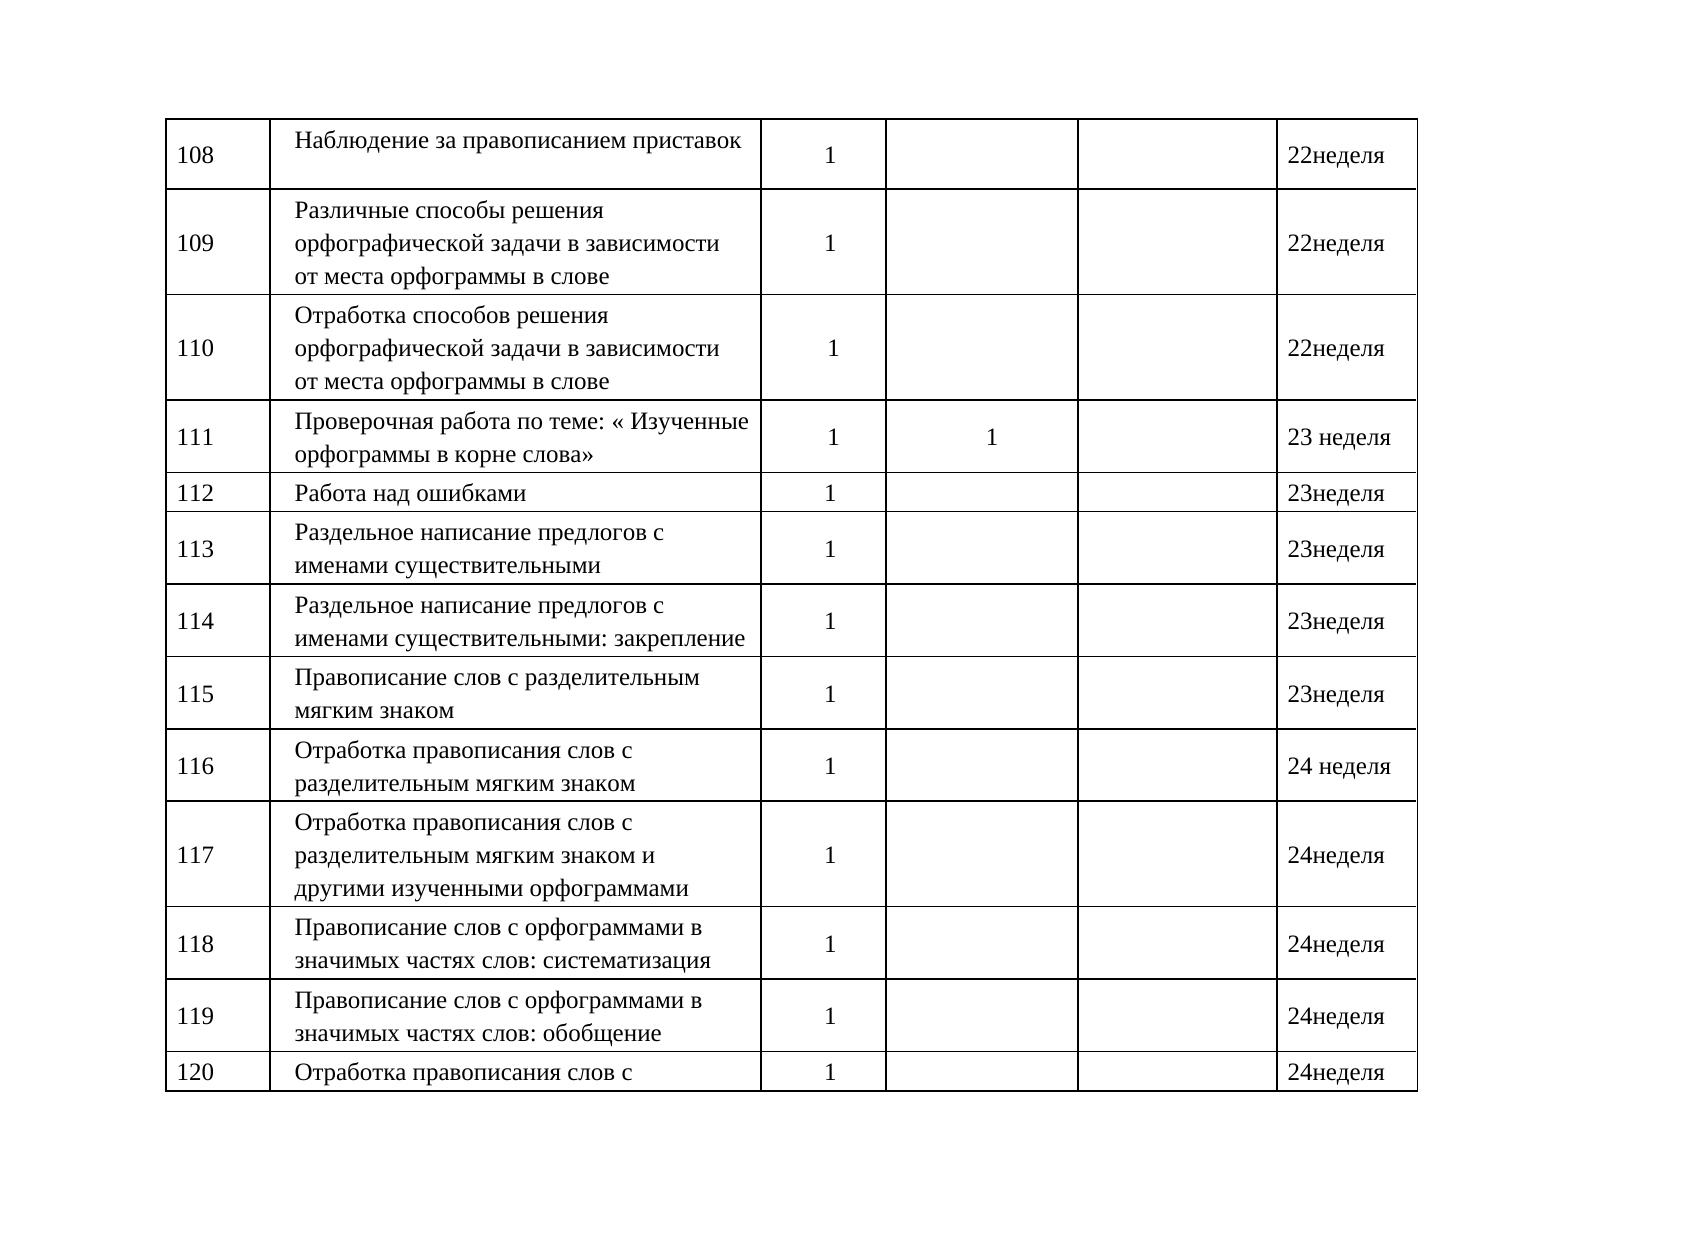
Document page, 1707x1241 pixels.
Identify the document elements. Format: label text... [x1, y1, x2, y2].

table_cell 120 [167, 1052, 269, 1090]
table_cell [1079, 473, 1276, 511]
table_cell [1079, 401, 1276, 471]
table_cell 1 [762, 1052, 885, 1090]
table_cell [887, 907, 1077, 978]
table_cell Правописание слов с орфограммами в значимых частях слов: систематизация [271, 907, 760, 978]
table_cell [271, 1052, 760, 1090]
table_cell [887, 512, 1077, 583]
table_cell [887, 802, 1077, 906]
table_cell [1079, 512, 1276, 583]
table_cell 23 неделя [1278, 399, 1417, 471]
table_cell Наблюдение за правописанием приставок [271, 120, 760, 188]
table_cell [887, 120, 1077, 188]
table_cell [1079, 730, 1276, 800]
table_cell 24неделя [1278, 906, 1417, 978]
table_cell Работа над ошибками [271, 473, 760, 511]
table_cell 22неделя [1278, 294, 1417, 399]
table_cell [1079, 980, 1276, 1051]
table_cell 110 [167, 295, 269, 399]
table_cell 112 [167, 473, 269, 511]
table_cell [887, 295, 1077, 399]
table_cell [887, 730, 1077, 800]
table_cell Правописание слов с разделительным мягким знаком [271, 657, 760, 728]
table_cell 114 [167, 585, 269, 656]
table_cell Отработка правописания слов с разделительным мягким знаком и другими изученными орфограммами [271, 802, 760, 906]
table_cell [1079, 907, 1276, 978]
table_cell 24 неделя [1278, 728, 1417, 800]
table_cell 1 [762, 907, 885, 978]
table_cell 115 [167, 657, 269, 728]
table_cell Раздельное написание предлогов с именами существительными [271, 512, 760, 583]
table_cell 23неделя [1278, 656, 1417, 728]
table_cell 1 [762, 512, 885, 583]
table_cell 1 [762, 473, 885, 511]
table_cell 119 [167, 980, 269, 1051]
table_cell [1079, 657, 1276, 728]
table_cell [1079, 295, 1276, 399]
table_cell [887, 980, 1077, 1051]
table_cell 1 [762, 295, 885, 399]
table_cell [1079, 802, 1276, 906]
table_cell [887, 585, 1077, 656]
table_cell 1 [762, 657, 885, 728]
table_cell 117 [167, 802, 269, 906]
table_cell 22неделя [1278, 188, 1417, 293]
table_cell [1079, 585, 1276, 656]
table_cell 1 [762, 401, 885, 471]
table_cell 24неделя [1278, 978, 1417, 1051]
table_cell 1 [762, 730, 885, 800]
table_cell 108 [167, 120, 269, 188]
table_cell 23неделя [1278, 511, 1417, 583]
table_cell 1 [762, 190, 885, 293]
table_cell [1079, 190, 1276, 293]
table_cell 1 [762, 802, 885, 906]
table_cell 24неделя [1278, 1051, 1417, 1090]
table_cell Отработка правописания слов с разделительным мягким знаком [271, 730, 760, 800]
table_cell Правописание слов с орфограммами в значимых частях слов: обобщение [271, 980, 760, 1051]
table_cell 23неделя [1278, 471, 1417, 511]
table_cell [887, 657, 1077, 728]
table_cell 24неделя [1278, 800, 1417, 906]
table_cell Проверочная работа по теме: « Изученные орфограммы в корне слова» [271, 401, 760, 471]
table_cell 1 [762, 585, 885, 656]
table_cell 109 [167, 190, 269, 293]
table_cell 1 [887, 401, 1077, 471]
table_cell Различные способы решения орфографической задачи в зависимости от места орфограммы в слове [271, 190, 760, 293]
table_cell 116 [167, 730, 269, 800]
table_cell [887, 473, 1077, 511]
table_cell 1 [762, 120, 885, 188]
table_cell [887, 1052, 1077, 1090]
table_cell 1 [762, 980, 885, 1051]
table_cell 111 [167, 401, 269, 471]
table_cell [887, 190, 1077, 293]
table_cell [1079, 1052, 1276, 1090]
table_cell 23неделя [1278, 583, 1417, 656]
table_cell Раздельное написание предлогов с именами существительными: закрепление [271, 585, 760, 656]
table_cell 113 [167, 512, 269, 583]
table_cell [1079, 120, 1276, 188]
table_cell 118 [167, 907, 269, 978]
table_cell Отработка способов решения орфографической задачи в зависимости от места орфограммы в слове [271, 295, 760, 399]
table_cell 22неделя [1278, 120, 1417, 188]
